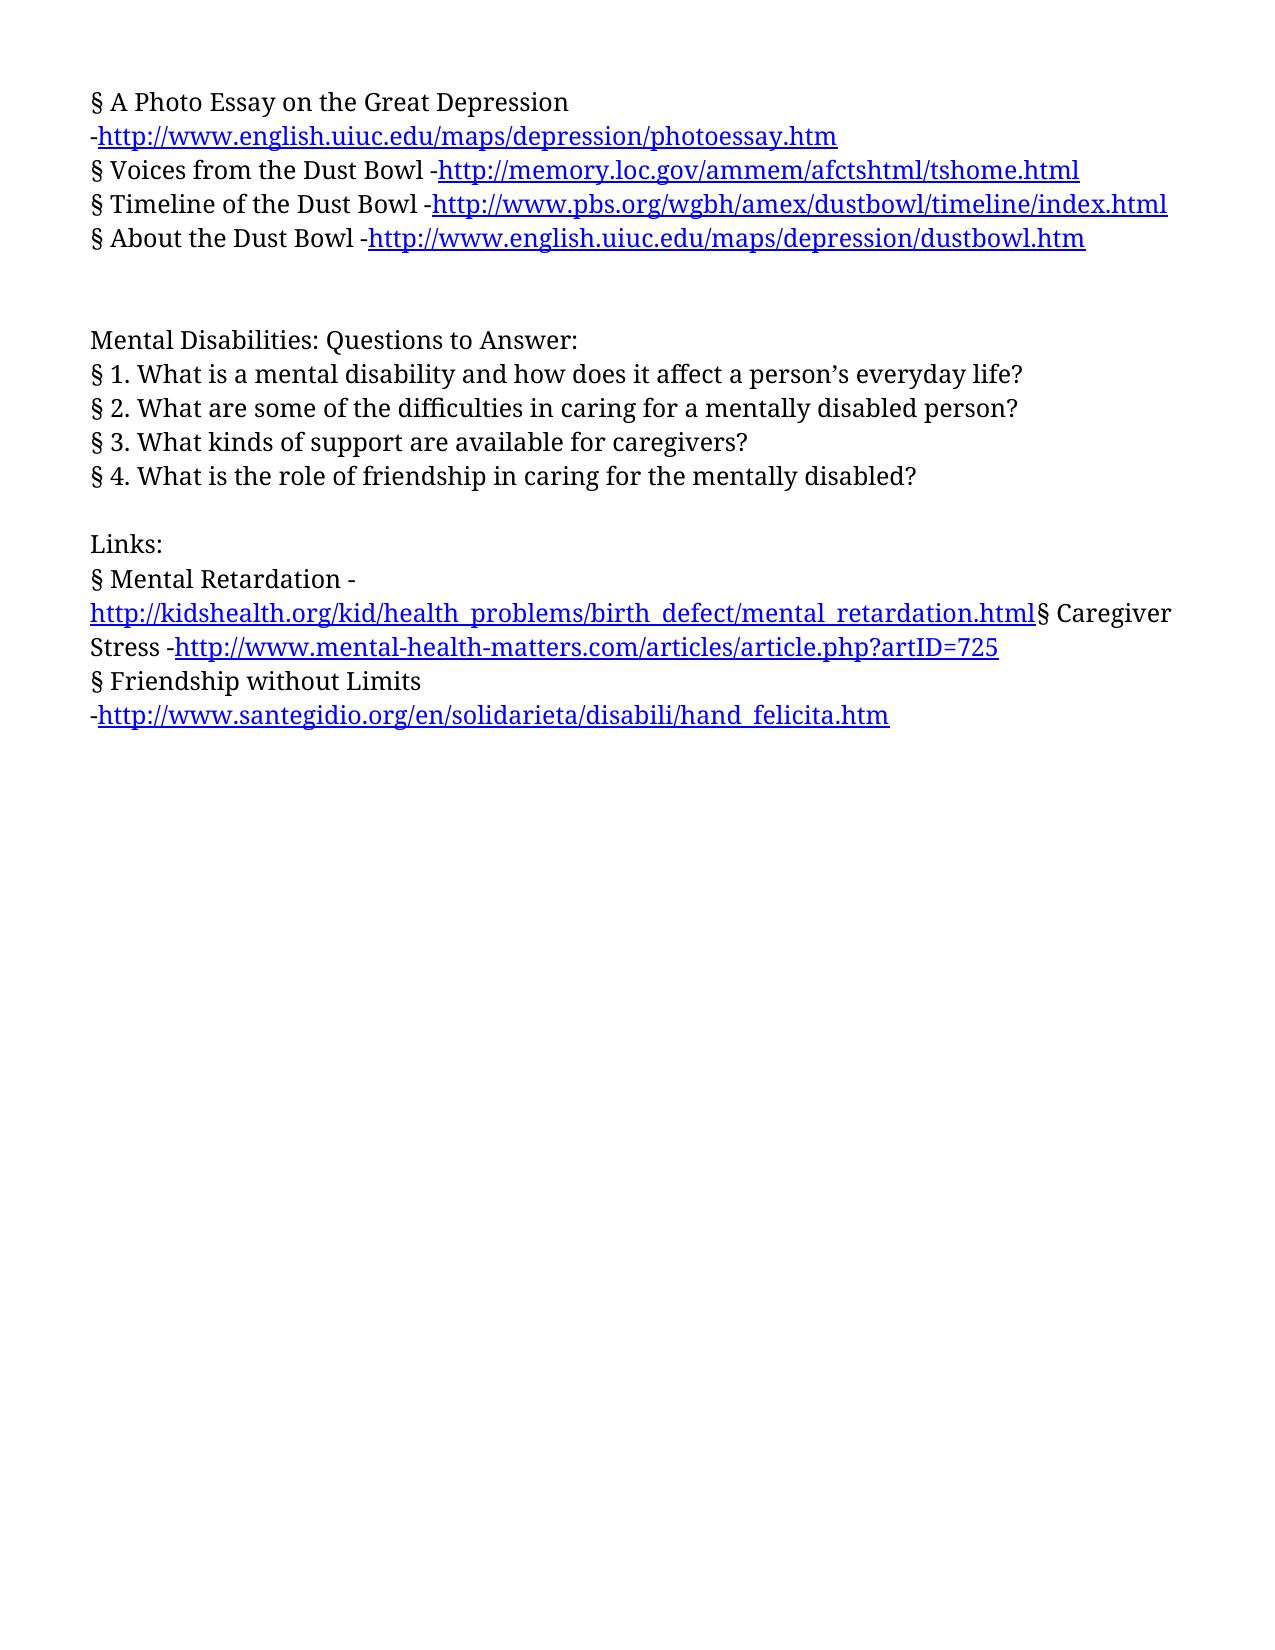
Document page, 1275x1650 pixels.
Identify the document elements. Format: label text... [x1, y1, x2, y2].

text § Friendship without Limits -http://www.santegidio.org/en/solidarieta/disabili/hand_felicita.htm [90, 663, 1185, 732]
text § About the Dust Bowl -http://www.english.uiuc.edu/maps/depression/dustbowl.htm [90, 221, 1185, 255]
text § Mental Retardation - http://kidshealth.org/kid/health_problems/birth_defect/mental_retardation.html§ Caregiver Stress -http://www.mental-health-matters.com/articles/article.php?artID=725 [90, 561, 1185, 663]
text § Voices from the Dust Bowl -http://memory.loc.gov/ammem/afctshtml/tshome.html [90, 152, 1185, 187]
text § 3. What kinds of support are available for caregivers? [90, 425, 1185, 459]
text § 2. What are some of the difficulties in caring for a mentally disabled person? [90, 391, 1185, 425]
text Mental Disabilities: Questions to Answer: [90, 323, 1185, 357]
text § Timeline of the Dust Bowl -http://www.pbs.org/wgbh/amex/dustbowl/timeline/index.html [90, 187, 1185, 221]
text § 1. What is a mental disability and how does it affect a person’s everyday life? [90, 357, 1185, 391]
text § 4. What is the role of friendship in caring for the mentally disabled? [90, 459, 1185, 493]
text § A Photo Essay on the Great Depression -http://www.english.uiuc.edu/maps/depression/photoessay.htm [90, 84, 1185, 152]
text Links: [90, 527, 1185, 561]
